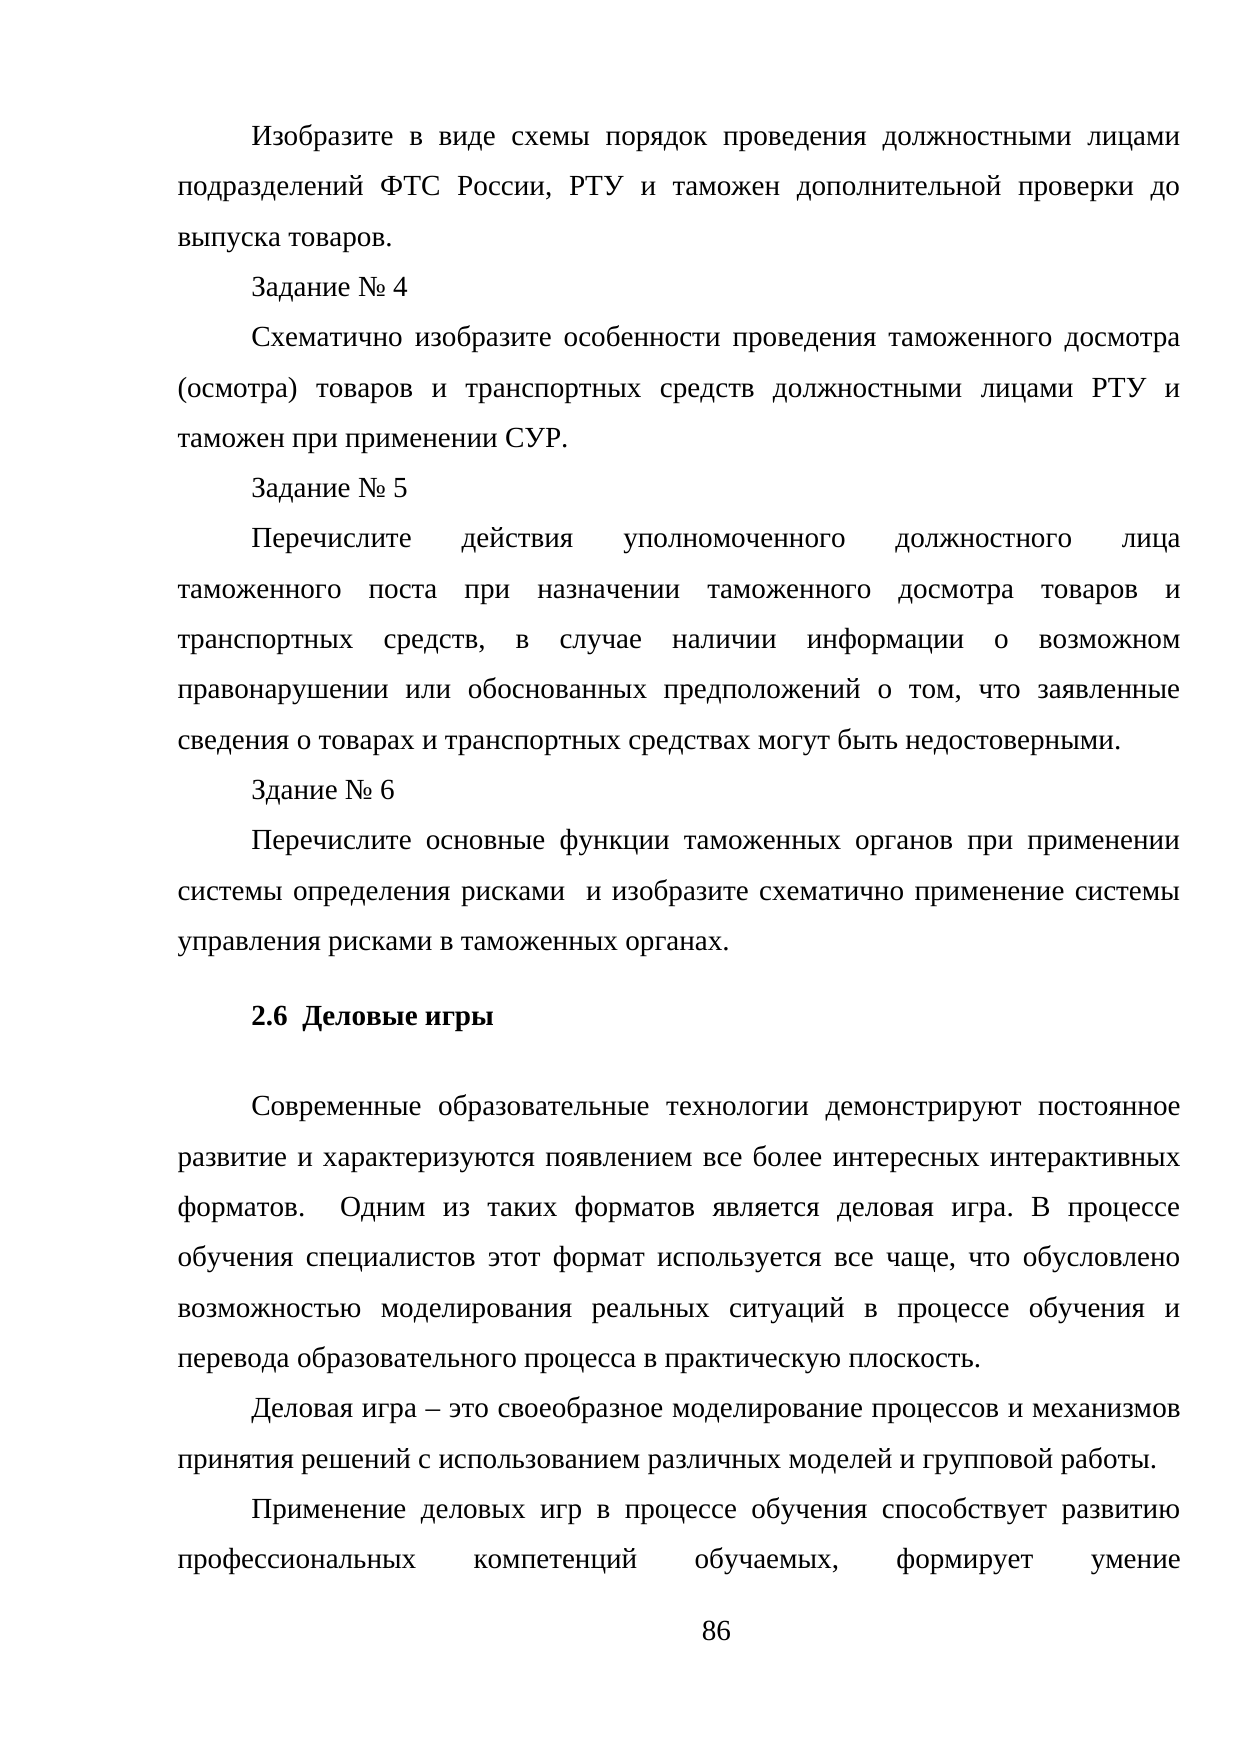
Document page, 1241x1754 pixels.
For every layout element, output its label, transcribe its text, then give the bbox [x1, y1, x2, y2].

text Схематично изобразите особенности проведения таможенного досмотра (осмотра) товаров и транспортных средств должностными лицами РТУ и таможен при применении СУР. [177, 319, 1181, 453]
text Перечислите основные функции таможенных органов при применении системы определения рисками и изобразите схематично применение системы управления рисками в таможенных органах. [177, 822, 1181, 957]
text Изобразите в виде схемы порядок проведения должностными лицами подразделений ФТС России, РТУ и таможен дополнительной проверки до выпуска товаров. [177, 118, 1181, 252]
text Задание № 5 [177, 470, 1181, 504]
text Задание № 4 [177, 269, 1181, 303]
text Перечислите действия уполномоченного должностного лица таможенного поста при назначении таможенного досмотра товаров и транспортных средств, в случае наличии информации о возможном правонарушении или обоснованных предположений о том, что заявленные сведения о товарах и транспортных средствах могут быть недостоверными. [177, 521, 1181, 755]
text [177, 1491, 1181, 1575]
text 2.6 Деловые игры [177, 998, 1181, 1032]
text Здание № 6 [177, 772, 1181, 806]
text Деловая игра – это своеобразное моделирование процессов и механизмов принятия решений с использованием различных моделей и групповой работы. [177, 1390, 1181, 1474]
text Современные образовательные технологии демонстрируют постоянное развитие и характеризуются появлением все более интересных интерактивных форматов. Одним из таких форматов является деловая игра. В процессе обучения специалистов этот формат используется все чаще, что обусловлено возможностью моделирования реальных ситуаций в процессе обучения и перевода образовательного процесса в практическую плоскость. [177, 1088, 1181, 1374]
